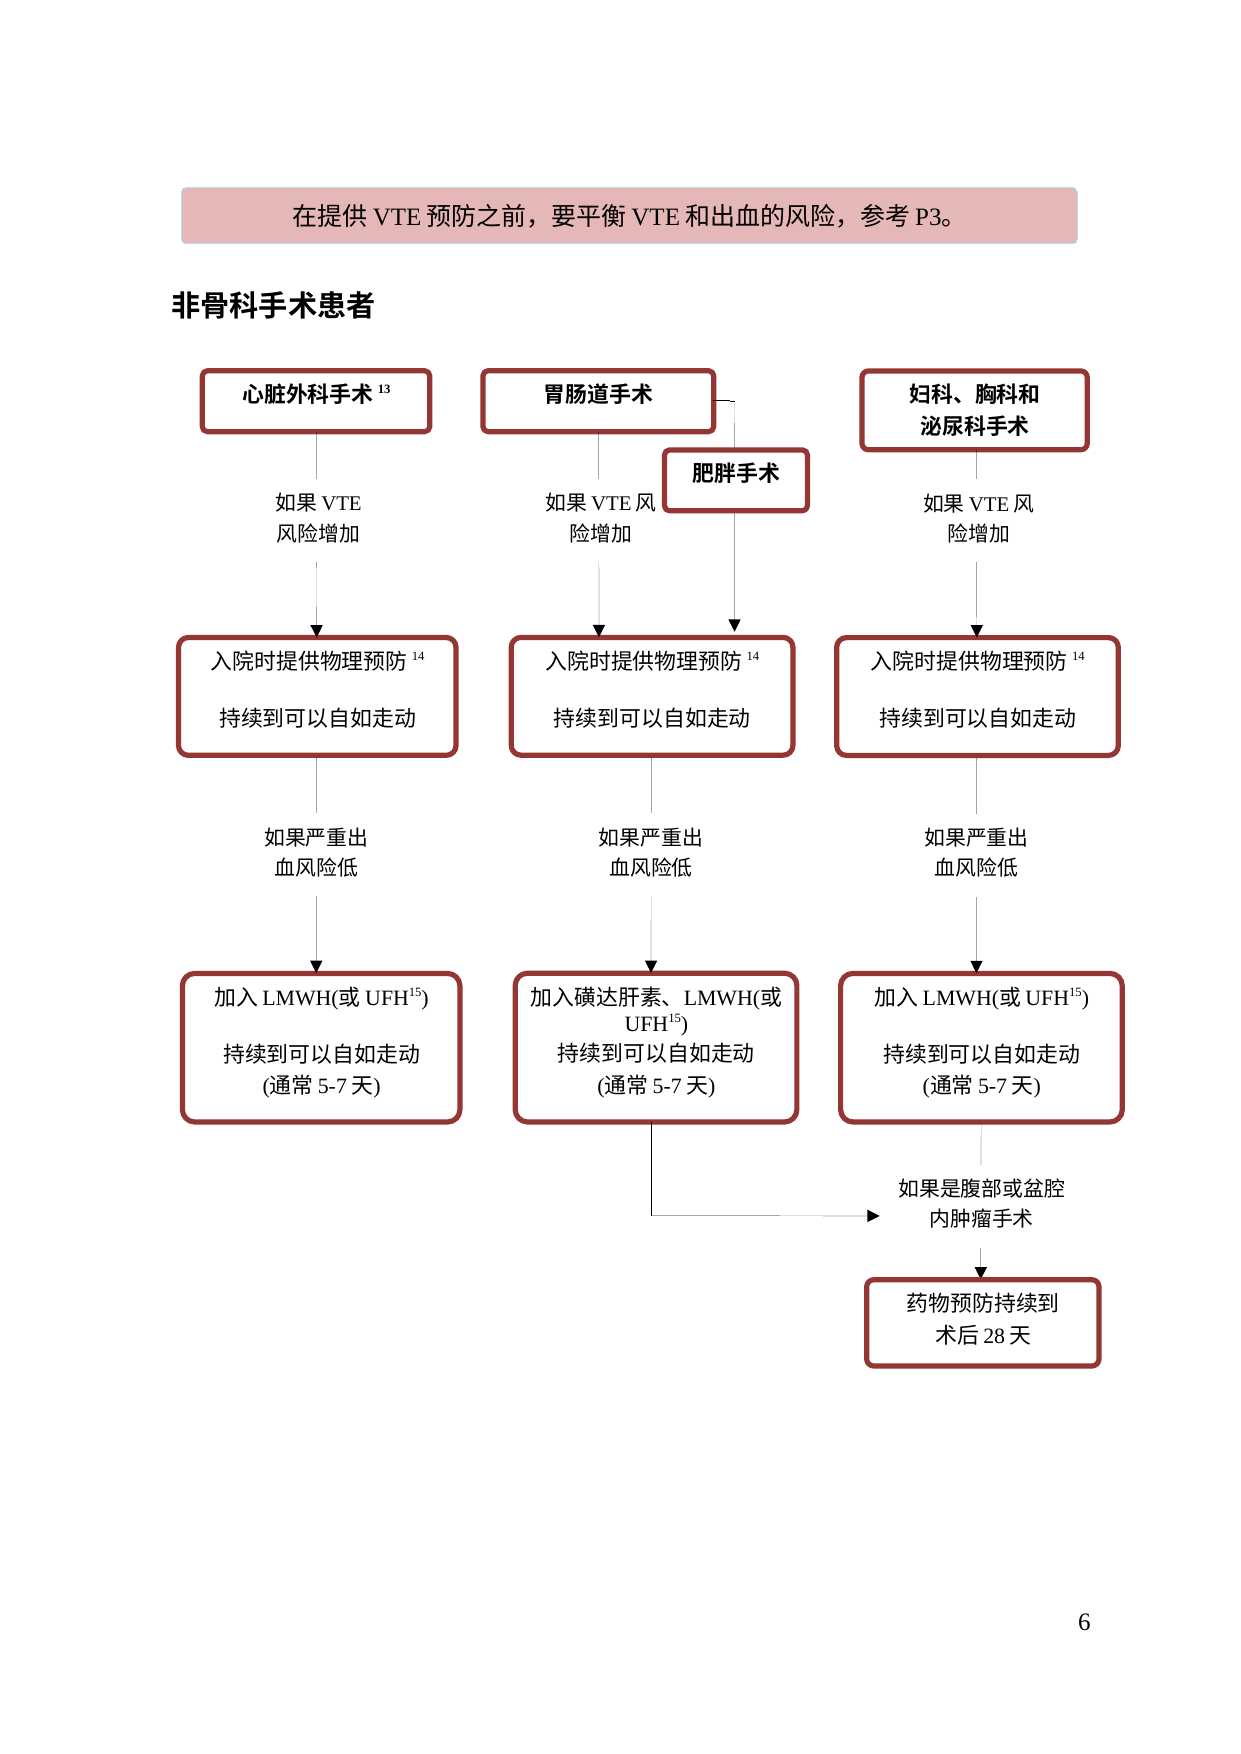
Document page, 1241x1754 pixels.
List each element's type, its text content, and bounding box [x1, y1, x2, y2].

text 非骨科手术患者 [171, 283, 1090, 325]
